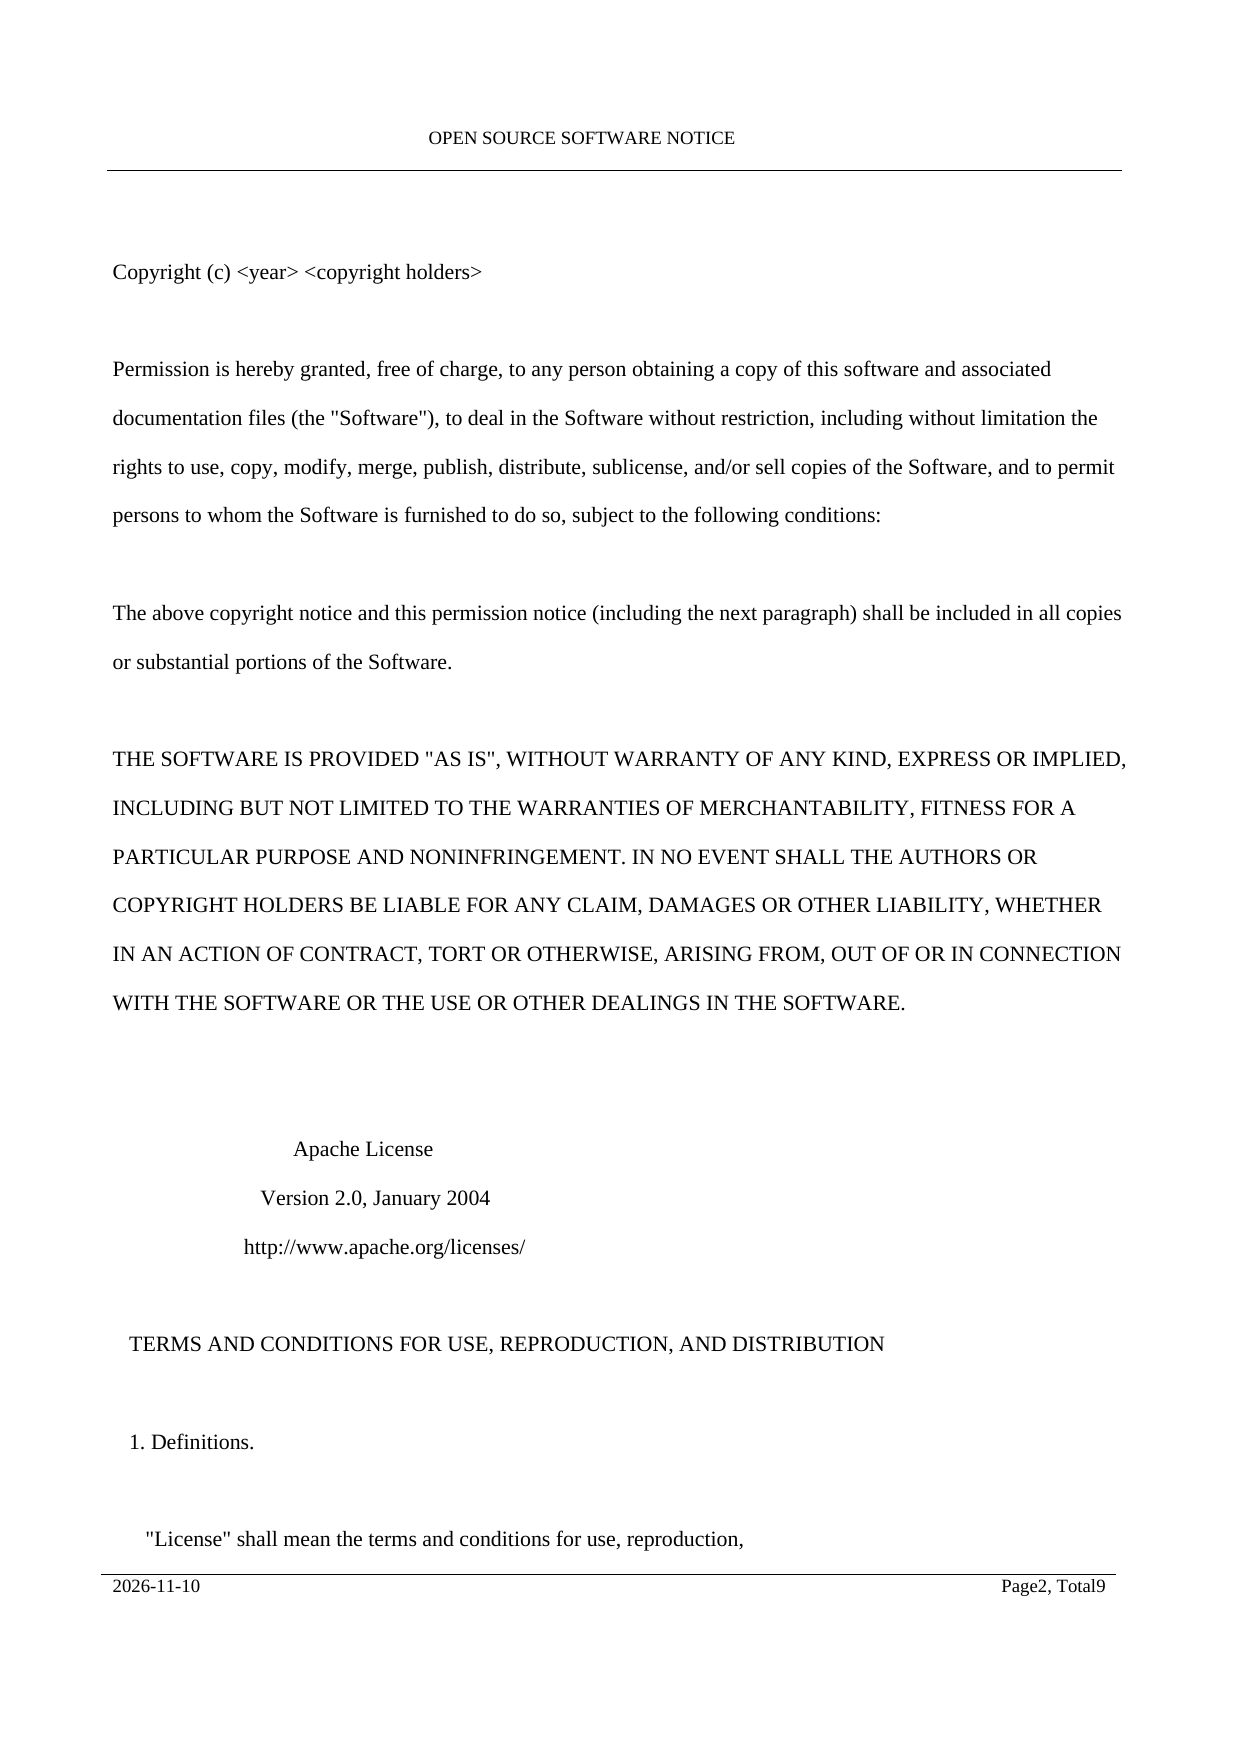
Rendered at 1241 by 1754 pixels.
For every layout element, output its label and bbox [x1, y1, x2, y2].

text [112, 206, 1128, 1555]
